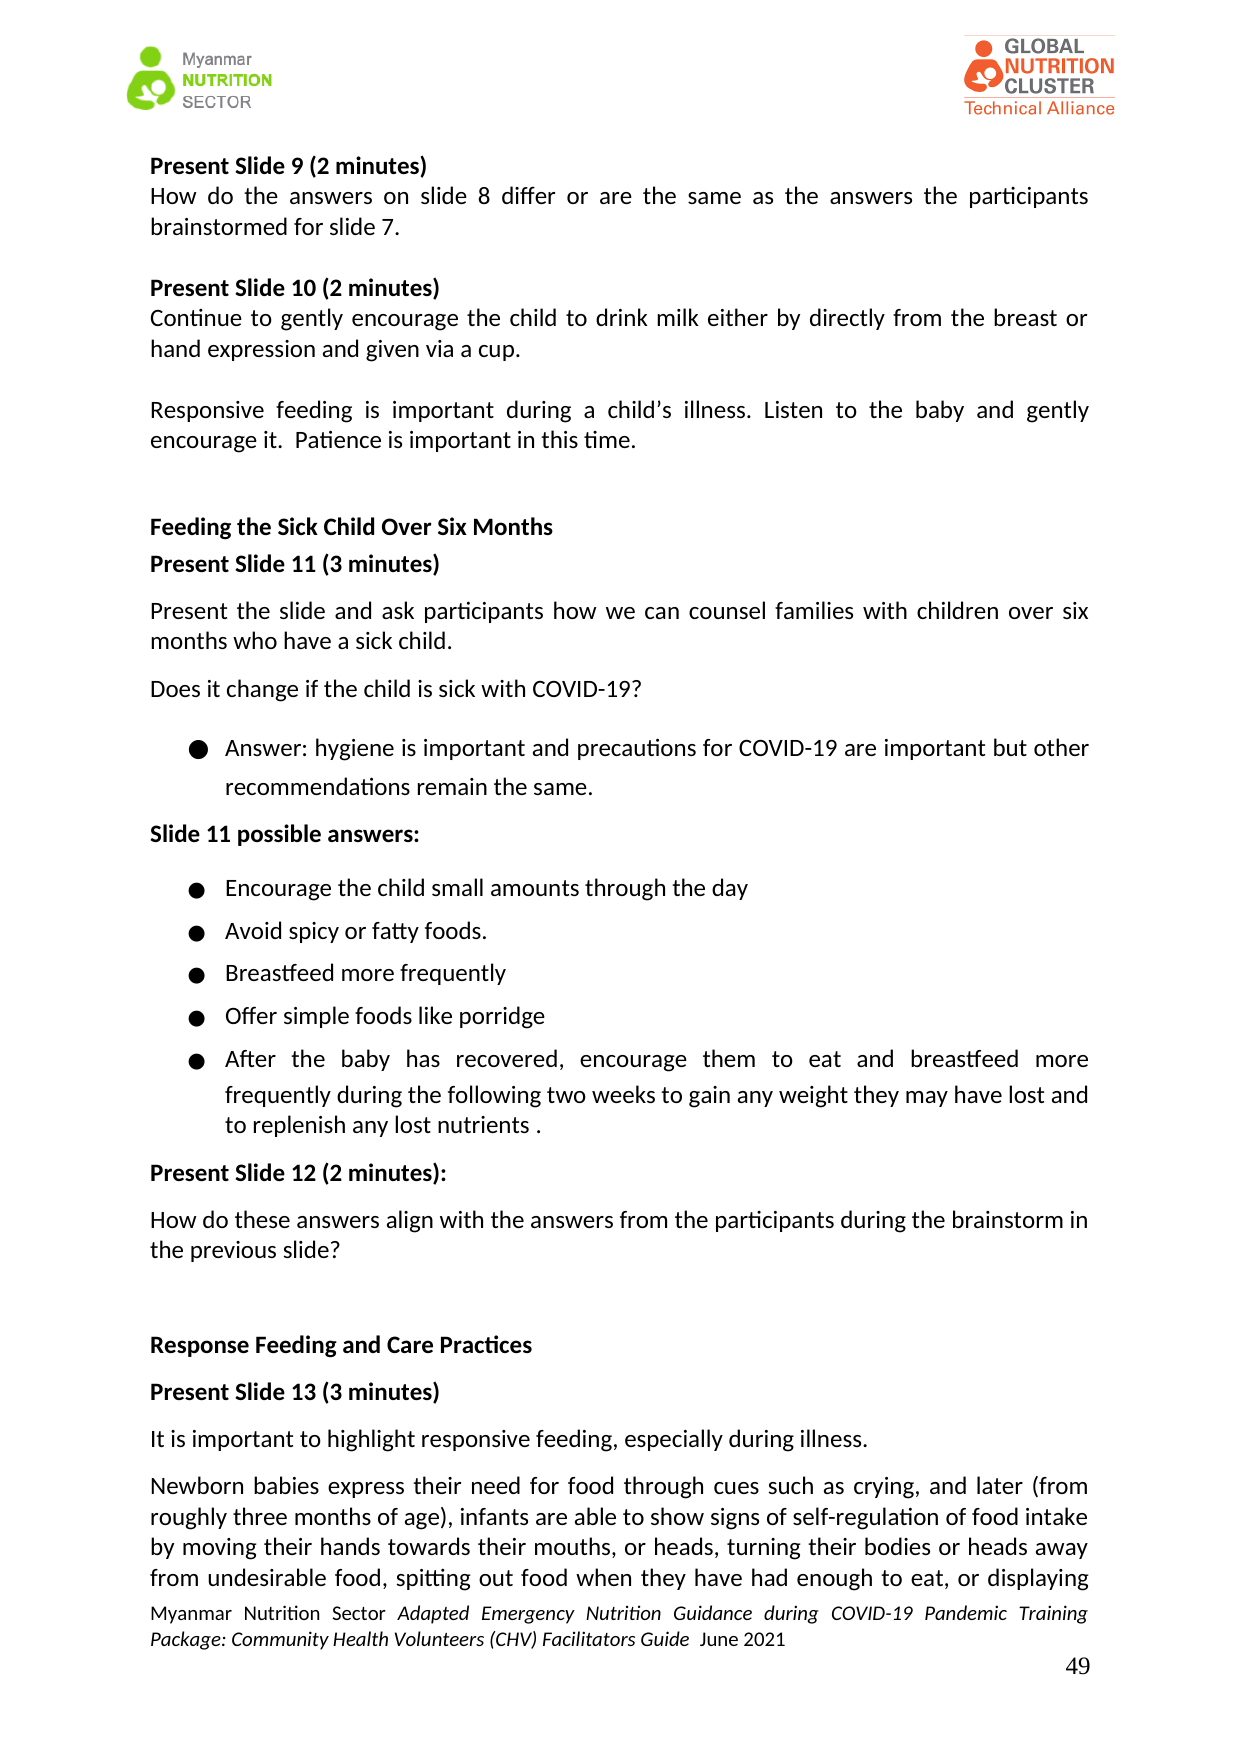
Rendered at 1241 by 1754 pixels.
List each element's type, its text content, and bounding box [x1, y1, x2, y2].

text How do these answers align with the answers from the participants during the brainstorm in the previous slide? [150, 1204, 1090, 1265]
text Slide 11 possible answers: [150, 818, 1090, 849]
list Offer simple foods like porridge [187, 994, 1090, 1036]
text Does it change if the child is sick with COVID-19? [150, 673, 1090, 703]
list Breastfeed more frequently [187, 951, 1090, 994]
subtitle Feeding the Sick Child Over Six Months [150, 511, 1090, 541]
text Present Slide 9 (2 minutes) [150, 150, 1090, 181]
text Responsive feeding is important during a child’s illness. Listen to the baby and gently encourage it. Patience is important in this time. [150, 394, 1090, 455]
list Avoid spicy or fatty foods. [187, 908, 1090, 951]
text Continue to gently encourage the child to drink milk either by directly from the breast or hand expression and given via a cup. [150, 303, 1090, 364]
text Present Slide 12 (2 minutes): [150, 1157, 1090, 1187]
text How do the answers on slide 8 differ or are the same as the answers the participants brainstormed for slide 7. [150, 181, 1090, 242]
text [150, 1470, 1090, 1592]
list Encourage the child small amounts through the day [187, 866, 1090, 908]
list After the baby has recovered, encourage them to eat and breastfeed more frequently during the following two weeks to gain any weight they may have lost and to replenish any lost nutrients . [187, 1036, 1090, 1140]
text Present Slide 10 (2 minutes) [150, 272, 1090, 303]
text Present Slide 11 (3 minutes) [150, 548, 1090, 578]
list Answer: hygiene is important and precautions for COVID-19 are important but other recommendations remain the same. [187, 720, 1090, 802]
picture [109, 35, 299, 134]
text It is important to highlight responsive feeding, especially during illness. [150, 1423, 1090, 1454]
text Response Feeding and Care Practices [150, 1329, 1090, 1359]
text Present the slide and ask participants how we can counsel families with children over six months who have a sick child. [150, 595, 1090, 656]
text Present Slide 13 (3 minutes) [150, 1376, 1090, 1407]
picture [964, 35, 1115, 119]
